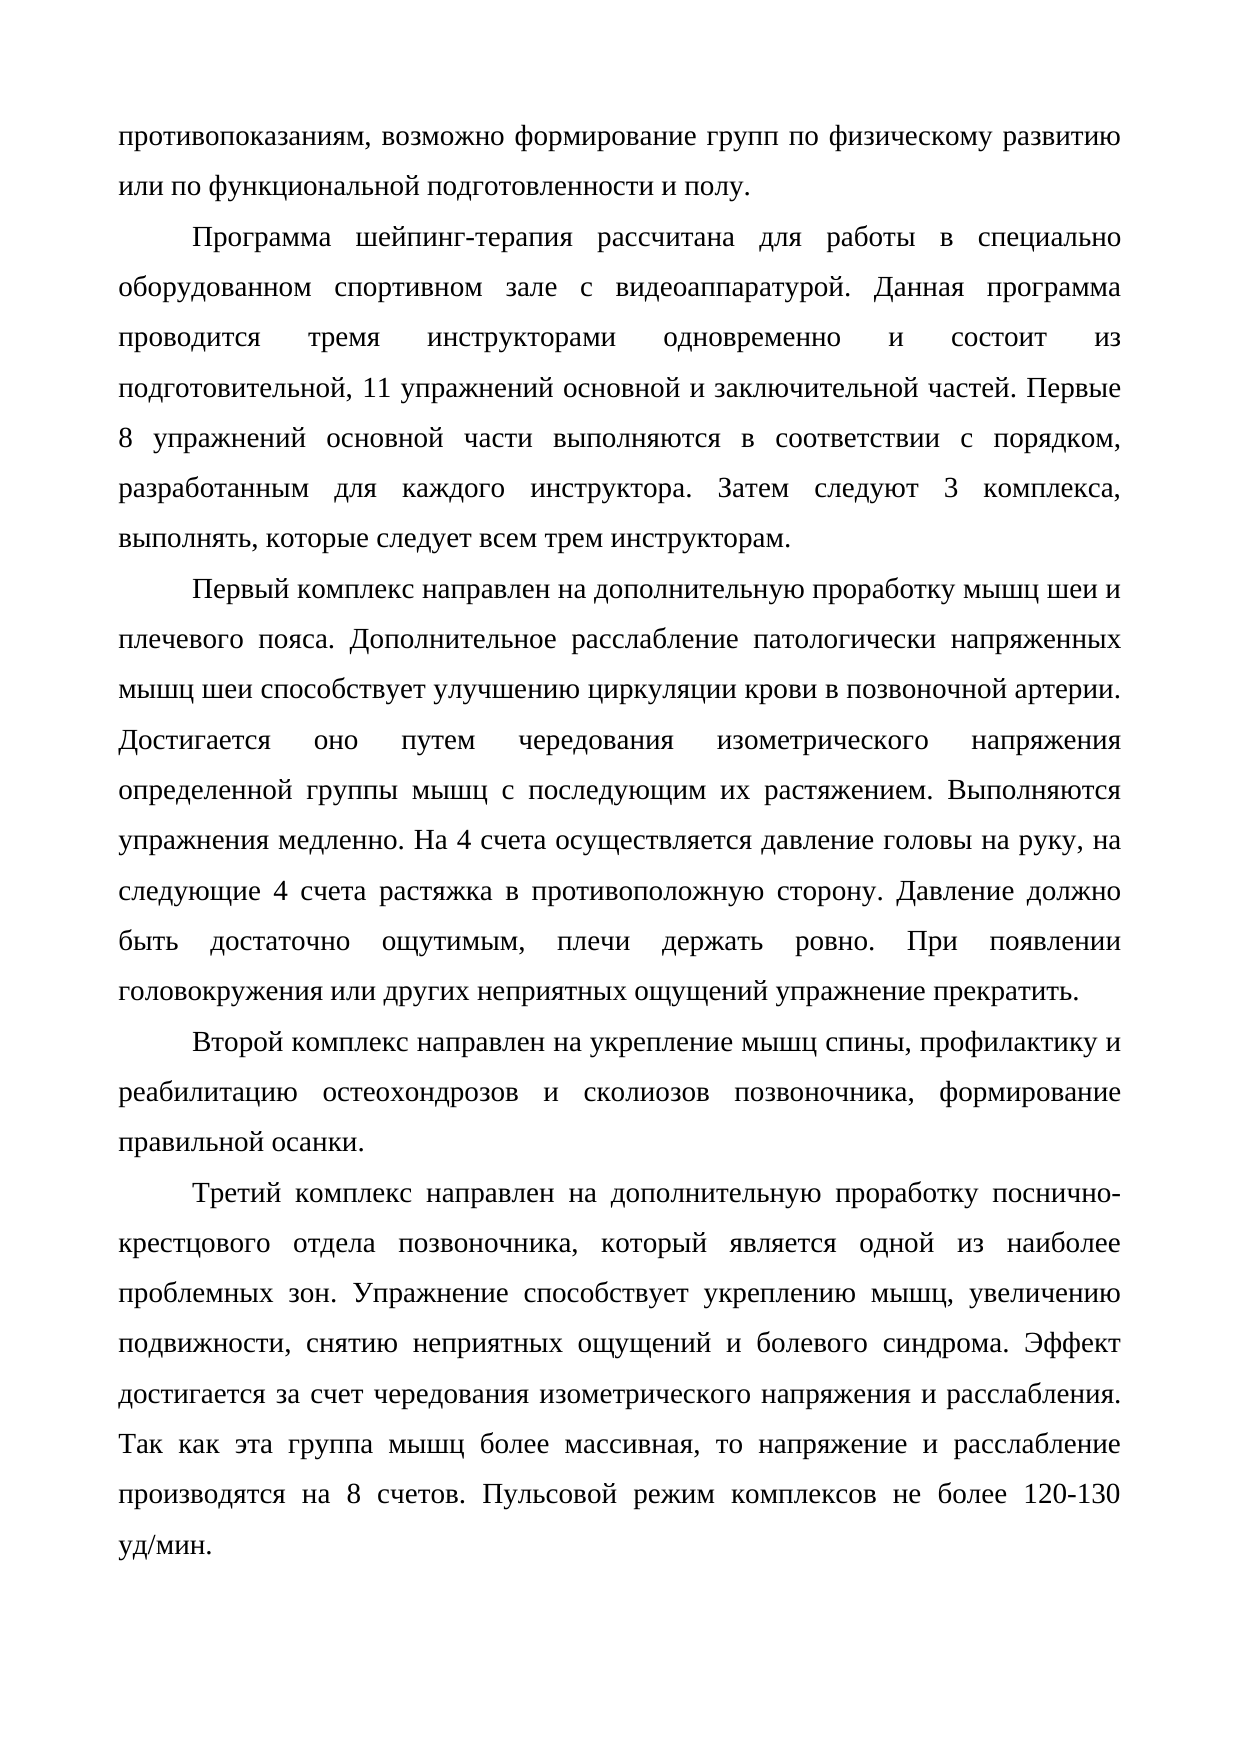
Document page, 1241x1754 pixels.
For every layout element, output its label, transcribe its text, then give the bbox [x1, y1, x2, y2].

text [118, 118, 1122, 202]
text Программа шейпинг-терапия рассчитана для работы в специально оборудованном спортивном зале с видеоаппаратурой. Данная программа проводится тремя инструкторами одновременно и состоит из подготовительной, 11 упражнений основной и заключительной частей. Первые 8 упражнений основной части выполняются в соответствии с порядком, разработанным для каждого инструктора. Затем следуют 3 комплекса, выполнять, которые следует всем трем инструкторам. [118, 219, 1122, 554]
text Второй комплекс направлен на укрепление мышц спины, профилактику и реабилитацию остеохондрозов и сколиозов позвоночника, формирование правильной осанки. [118, 1024, 1122, 1158]
text Первый комплекс направлен на дополнительную проработку мышц шеи и плечевого пояса. Дополнительное расслабление патологически напряженных мышц шеи способствует улучшению циркуляции крови в позвоночной артерии. Достигается оно путем чередования изометрического напряжения определенной группы мышц с последующим их растяжением. Выполняются упражнения медленно. На 4 счета осуществляется давление головы на руку, на следующие 4 счета растяжка в противоположную сторону. Давление должно быть достаточно ощутимым, плечи держать ровно. При появлении головокружения или других неприятных ощущений упражнение прекратить. [118, 571, 1122, 1007]
text Третий комплекс направлен на дополнительную проработку поснично-крестцового отдела позвоночника, который является одной из наиболее проблемных зон. Упражнение способствует укреплению мышц, увеличению подвижности, снятию неприятных ощущений и болевого синдрома. Эффект достигается за счет чередования изометрического напряжения и расслабления. Так как эта группа мышц более массивная, то напряжение и расслабление производятся на 8 счетов. Пульсовой режим комплексов не более 120-130 уд/мин. [118, 1175, 1122, 1560]
